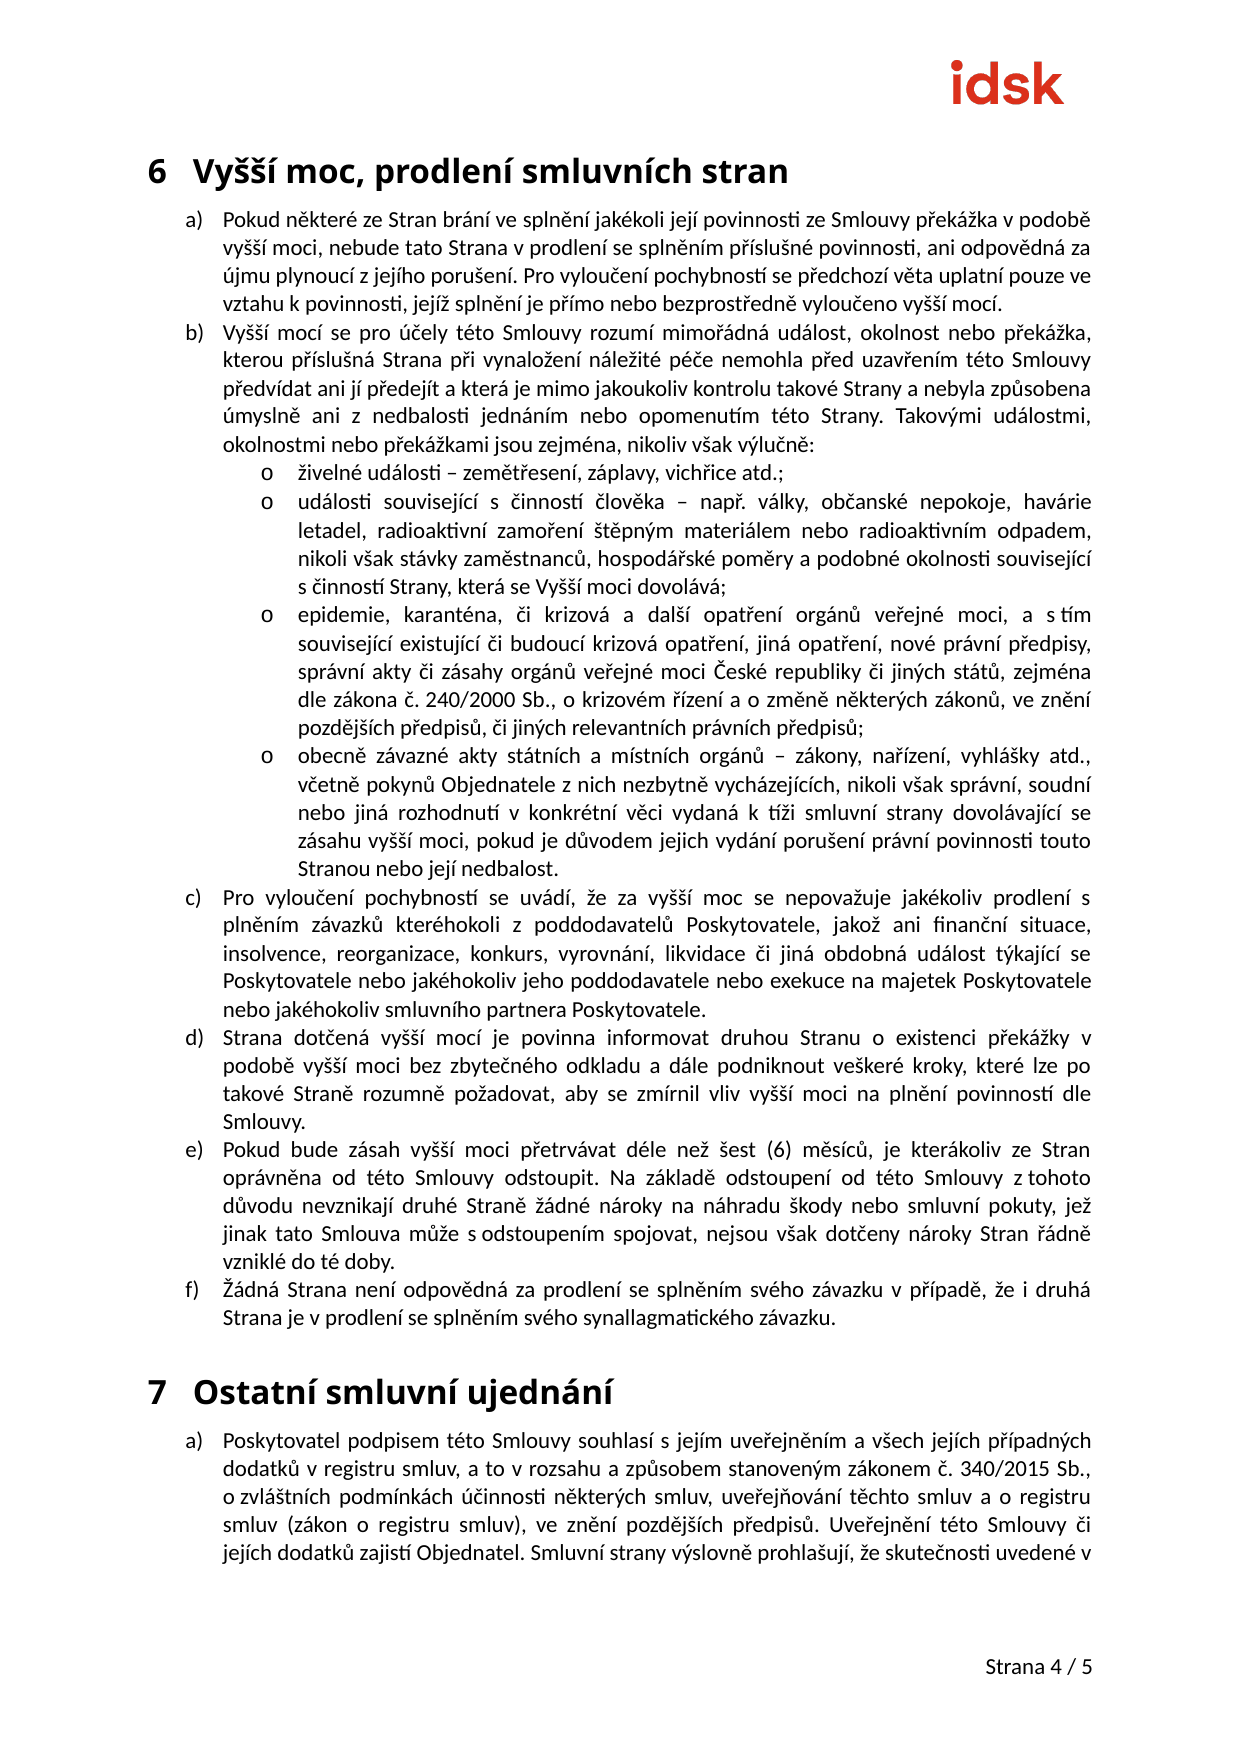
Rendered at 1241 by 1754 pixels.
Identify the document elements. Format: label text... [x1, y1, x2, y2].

list Pokud některé ze Stran brání ve splnění jakékoli její povinnosti ze Smlouvy překážka v podobě vyšší moci, nebude tato Strana v prodlení se splněním příslušné povinnosti, ani odpovědná za újmu plynoucí z jejího porušení. Pro vyloučení pochybností se předchozí věta uplatní pouze ve vztahu k povinnosti, jejíž splnění je přímo nebo bezprostředně vyloučeno vyšší mocí. [185, 206, 1093, 318]
list Žádná Strana není odpovědná za prodlení se splněním svého závazku v případě, že i druhá Strana je v prodlení se splněním svého synallagmatického závazku. [185, 1275, 1093, 1331]
list Pro vyloučení pochybností se uvádí, že za vyšší moc se nepovažuje jakékoliv prodlení s plněním závazků kteréhokoli z poddodavatelů Poskytovatele, jakož ani finanční situace, insolvence, reorganizace, konkurs, vyrovnání, likvidace či jiná obdobná událost týkající se Poskytovatele nebo jakéhokoliv jeho poddodavatele nebo exekuce na majetek Poskytovatele nebo jakéhokoliv smluvního partnera Poskytovatele. [185, 883, 1093, 1023]
list události související s činností člověka – např. války, občanské nepokoje, havárie letadel, radioaktivní zamoření štěpným materiálem nebo radioaktivním odpadem, nikoli však stávky zaměstnanců, hospodářské poměry a podobné okolnosti související s činností Strany, která se Vyšší moci dovolává; [260, 487, 1093, 600]
list Vyšší mocí se pro účely této Smlouvy rozumí mimořádná událost, okolnost nebo překážka, kterou příslušná Strana při vynaložení náležité péče nemohla před uzavřením této Smlouvy předvídat ani jí předejít a která je mimo jakoukoliv kontrolu takové Strany a nebyla způsobena úmyslně ani z nedbalosti jednáním nebo opomenutím této Strany. Takovými událostmi, okolnostmi nebo překážkami jsou zejména, nikoliv však výlučně: [185, 318, 1093, 458]
subtitle Vyšší moc, prodlení smluvních stran [148, 148, 1093, 193]
list Strana dotčená vyšší mocí je povinna informovat druhou Stranu o existenci překážky v podobě vyšší moci bez zbytečného odkladu a dále podniknout veškeré kroky, které lze po takové Straně rozumně požadovat, aby se zmírnil vliv vyšší moci na plnění povinností dle Smlouvy. [185, 1023, 1093, 1135]
picture [922, 35, 1093, 147]
list obecně závazné akty státních a místních orgánů – zákony, nařízení, vyhlášky atd., včetně pokynů Objednatele z nich nezbytně vycházejících, nikoli však správní, soudní nebo jiná rozhodnutí v konkrétní věci vydaná k tíži smluvní strany dovolávající se zásahu vyšší moci, pokud je důvodem jejich vydání porušení právní povinnosti touto Stranou nebo její nedbalost. [260, 741, 1093, 883]
list Pokud bude zásah vyšší moci přetrvávat déle než šest (6) měsíců, je kterákoliv ze Stran oprávněna od této Smlouvy odstoupit. Na základě odstoupení od této Smlouvy z tohoto důvodu nevznikají druhé Straně žádné nároky na náhradu škody nebo smluvní pokuty, jež jinak tato Smlouva může s odstoupením spojovat, nejsou však dotčeny nároky Stran řádně vzniklé do té doby. [185, 1135, 1093, 1275]
list živelné události – zemětřesení, záplavy, vichřice atd.; [260, 458, 1093, 487]
list epidemie, karanténa, či krizová a další opatření orgánů veřejné moci, a s tím související existující či budoucí krizová opatření, jiná opatření, nové právní předpisy, správní akty či zásahy orgánů veřejné moci České republiky či jiných států, zejména dle zákona č. 240/2000 Sb., o krizovém řízení a o změně některých zákonů, ve znění pozdějších předpisů, či jiných relevantních právních předpisů; [260, 600, 1093, 741]
subtitle Ostatní smluvní ujednání [148, 1368, 1093, 1414]
